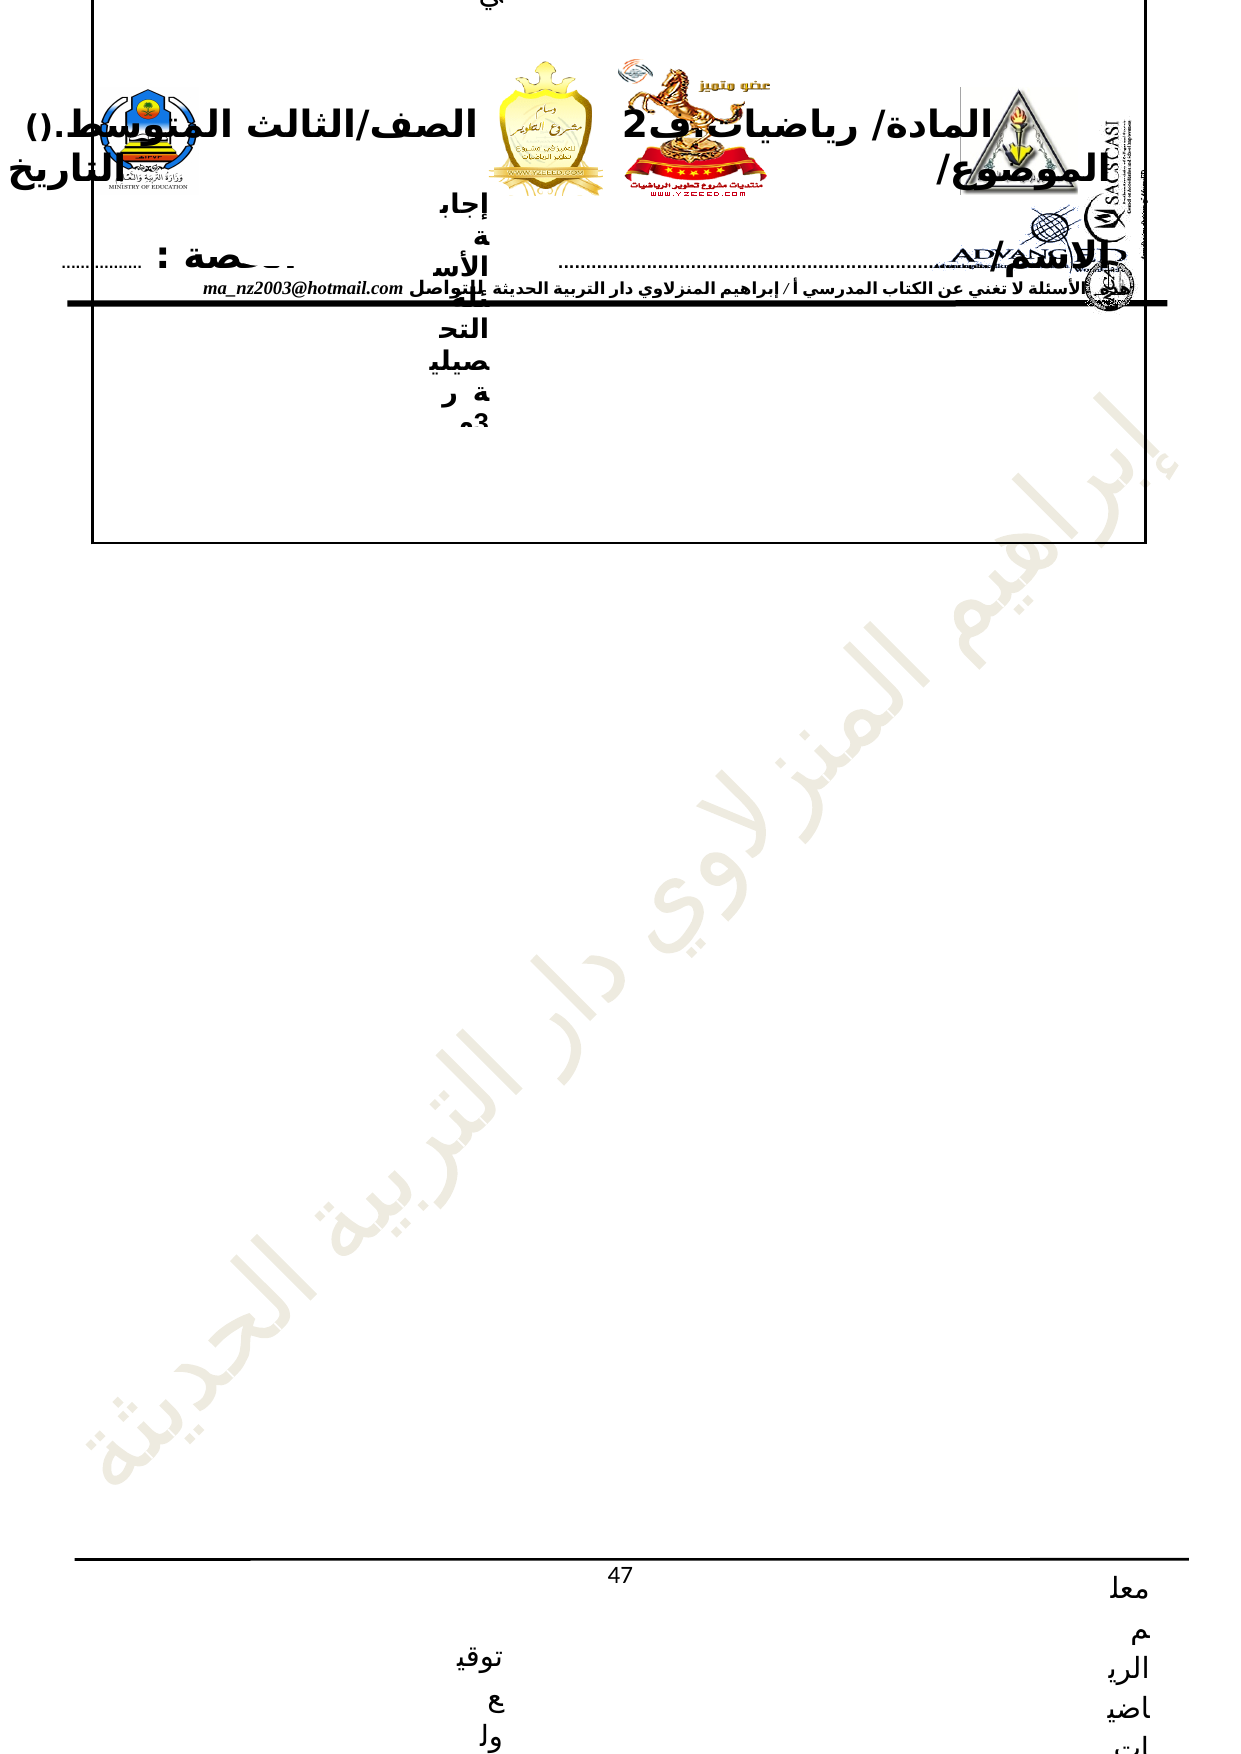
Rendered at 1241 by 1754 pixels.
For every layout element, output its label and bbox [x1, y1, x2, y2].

picture [95, 87, 199, 195]
picture [488, 60, 603, 196]
picture [1076, 254, 1080, 264]
picture [960, 87, 1144, 316]
picture [1147, 109, 1157, 316]
picture [616, 58, 778, 199]
